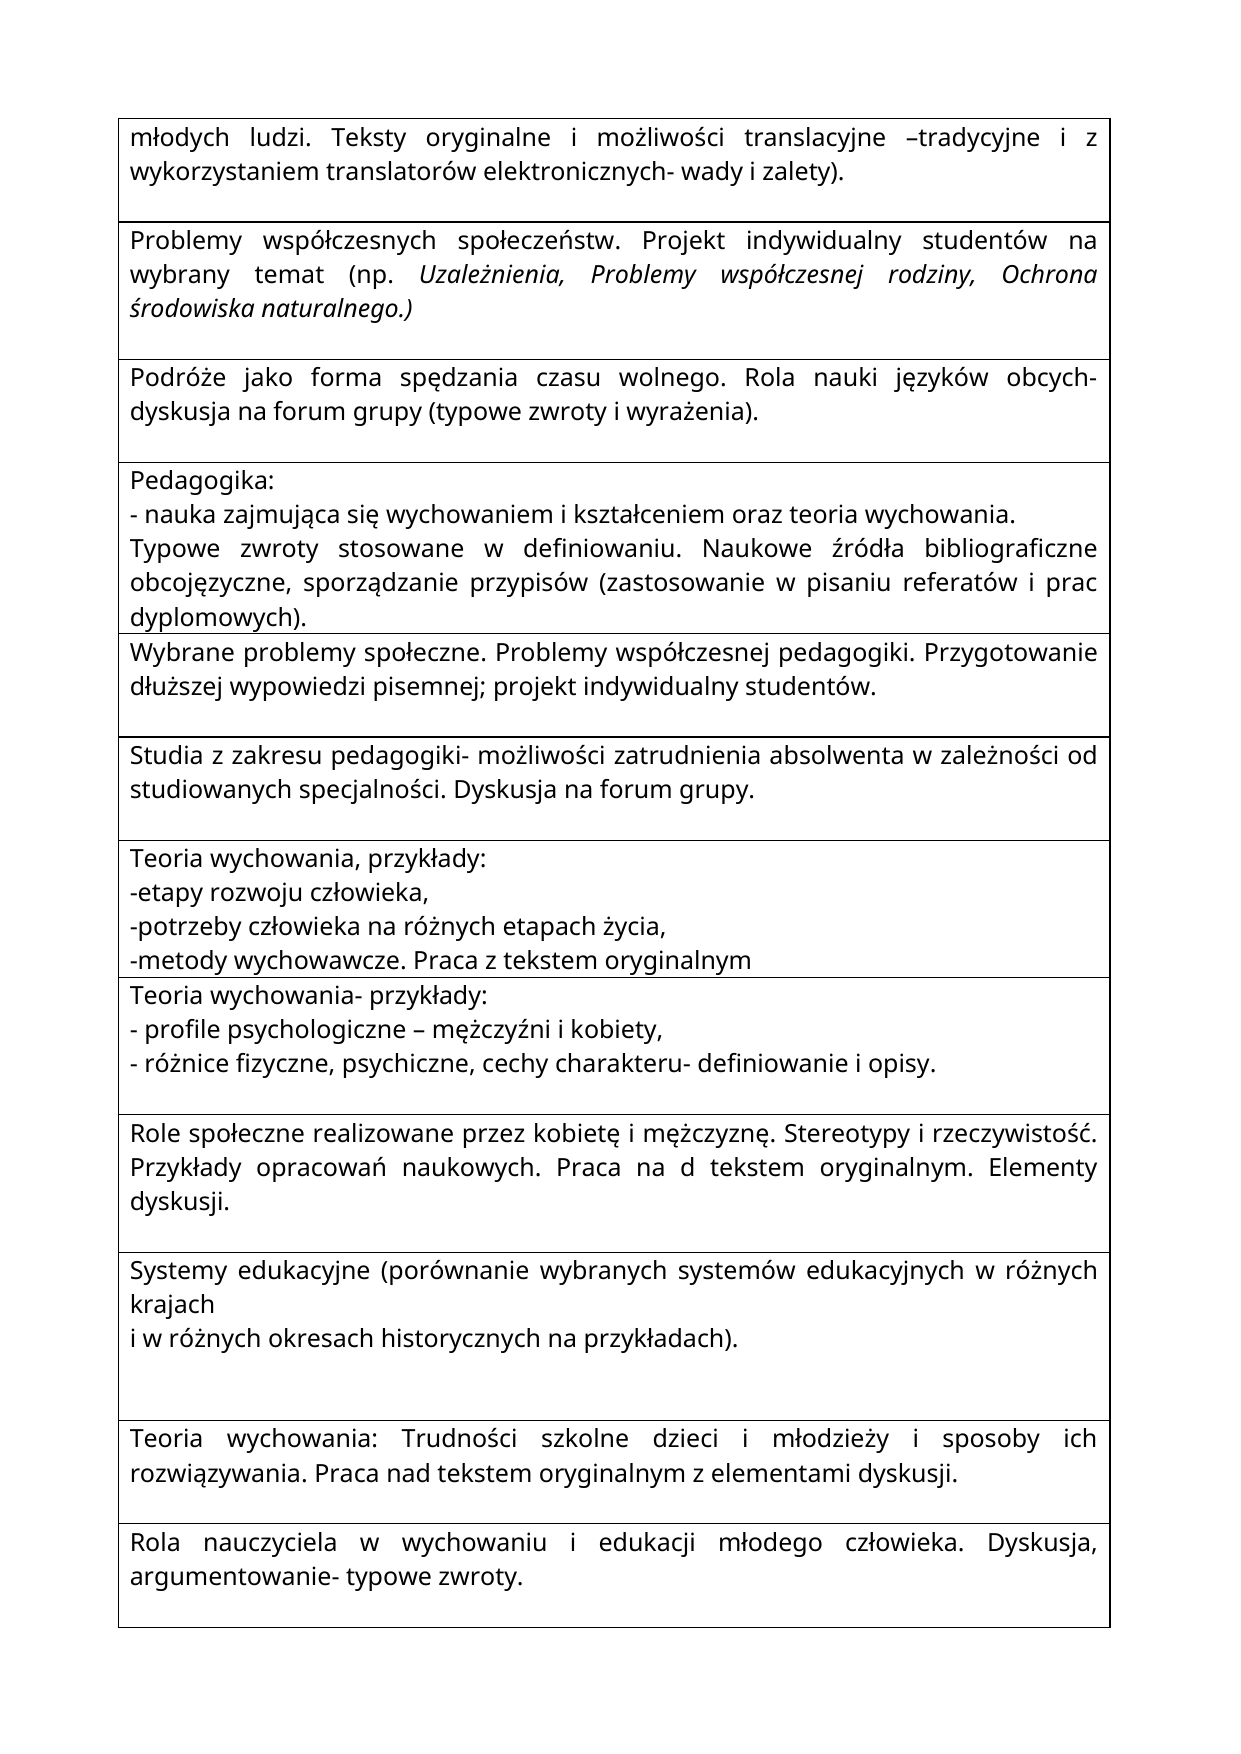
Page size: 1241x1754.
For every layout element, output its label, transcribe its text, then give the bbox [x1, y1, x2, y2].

table_cell Pedagogika: - nauka zajmująca się wychowaniem i kształceniem oraz teoria wychowania. Typowe zwroty stosowane w definiowaniu. Naukowe źródła bibliograficzne obcojęzyczne, sporządzanie przypisów (zastosowanie w pisaniu referatów i prac dyplomowych). [119, 463, 1109, 633]
table_cell Role społeczne realizowane przez kobietę i mężczyznę. Stereotypy i rzeczywistość. Przykłady opracowań naukowych. Praca na d tekstem oryginalnym. Elementy dyskusji. [119, 1115, 1109, 1252]
table_cell Wybrane problemy społeczne. Problemy współczesnej pedagogiki. Przygotowanie dłuższej wypowiedzi pisemnej; projekt indywidualny studentów. [119, 634, 1109, 736]
table_cell Teoria wychowania- przykłady: - profile psychologiczne – mężczyźni i kobiety, - różnice fizyczne, psychiczne, cechy charakteru- definiowanie i opisy. [119, 978, 1109, 1114]
table_cell Rola nauczyciela w wychowaniu i edukacji młodego człowieka. Dyskusja, argumentowanie- typowe zwroty. [119, 1524, 1109, 1627]
table_cell Teoria wychowania: Trudności szkolne dzieci i młodzieży i sposoby ich rozwiązywania. Praca nad tekstem oryginalnym z elementami dyskusji. [119, 1421, 1109, 1523]
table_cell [119, 119, 1109, 221]
table_cell Problemy współczesnych społeczeństw. Projekt indywidualny studentów na wybrany temat (np. Uzależnienia, Problemy współczesnej rodziny, Ochrona środowiska naturalnego.) [119, 223, 1109, 359]
table_cell Systemy edukacyjne (porównanie wybranych systemów edukacyjnych w różnych krajach i w różnych okresach historycznych na przykładach). [119, 1253, 1109, 1420]
table_cell Studia z zakresu pedagogiki- możliwości zatrudnienia absolwenta w zależności od studiowanych specjalności. Dyskusja na forum grupy. [119, 738, 1109, 840]
table_cell Podróże jako forma spędzania czasu wolnego. Rola nauki języków obcych- dyskusja na forum grupy (typowe zwroty i wyrażenia). [119, 360, 1109, 462]
table_cell Teoria wychowania, przykłady: -etapy rozwoju człowieka, -potrzeby człowieka na różnych etapach życia, -metody wychowawcze. Praca z tekstem oryginalnym [119, 841, 1109, 977]
